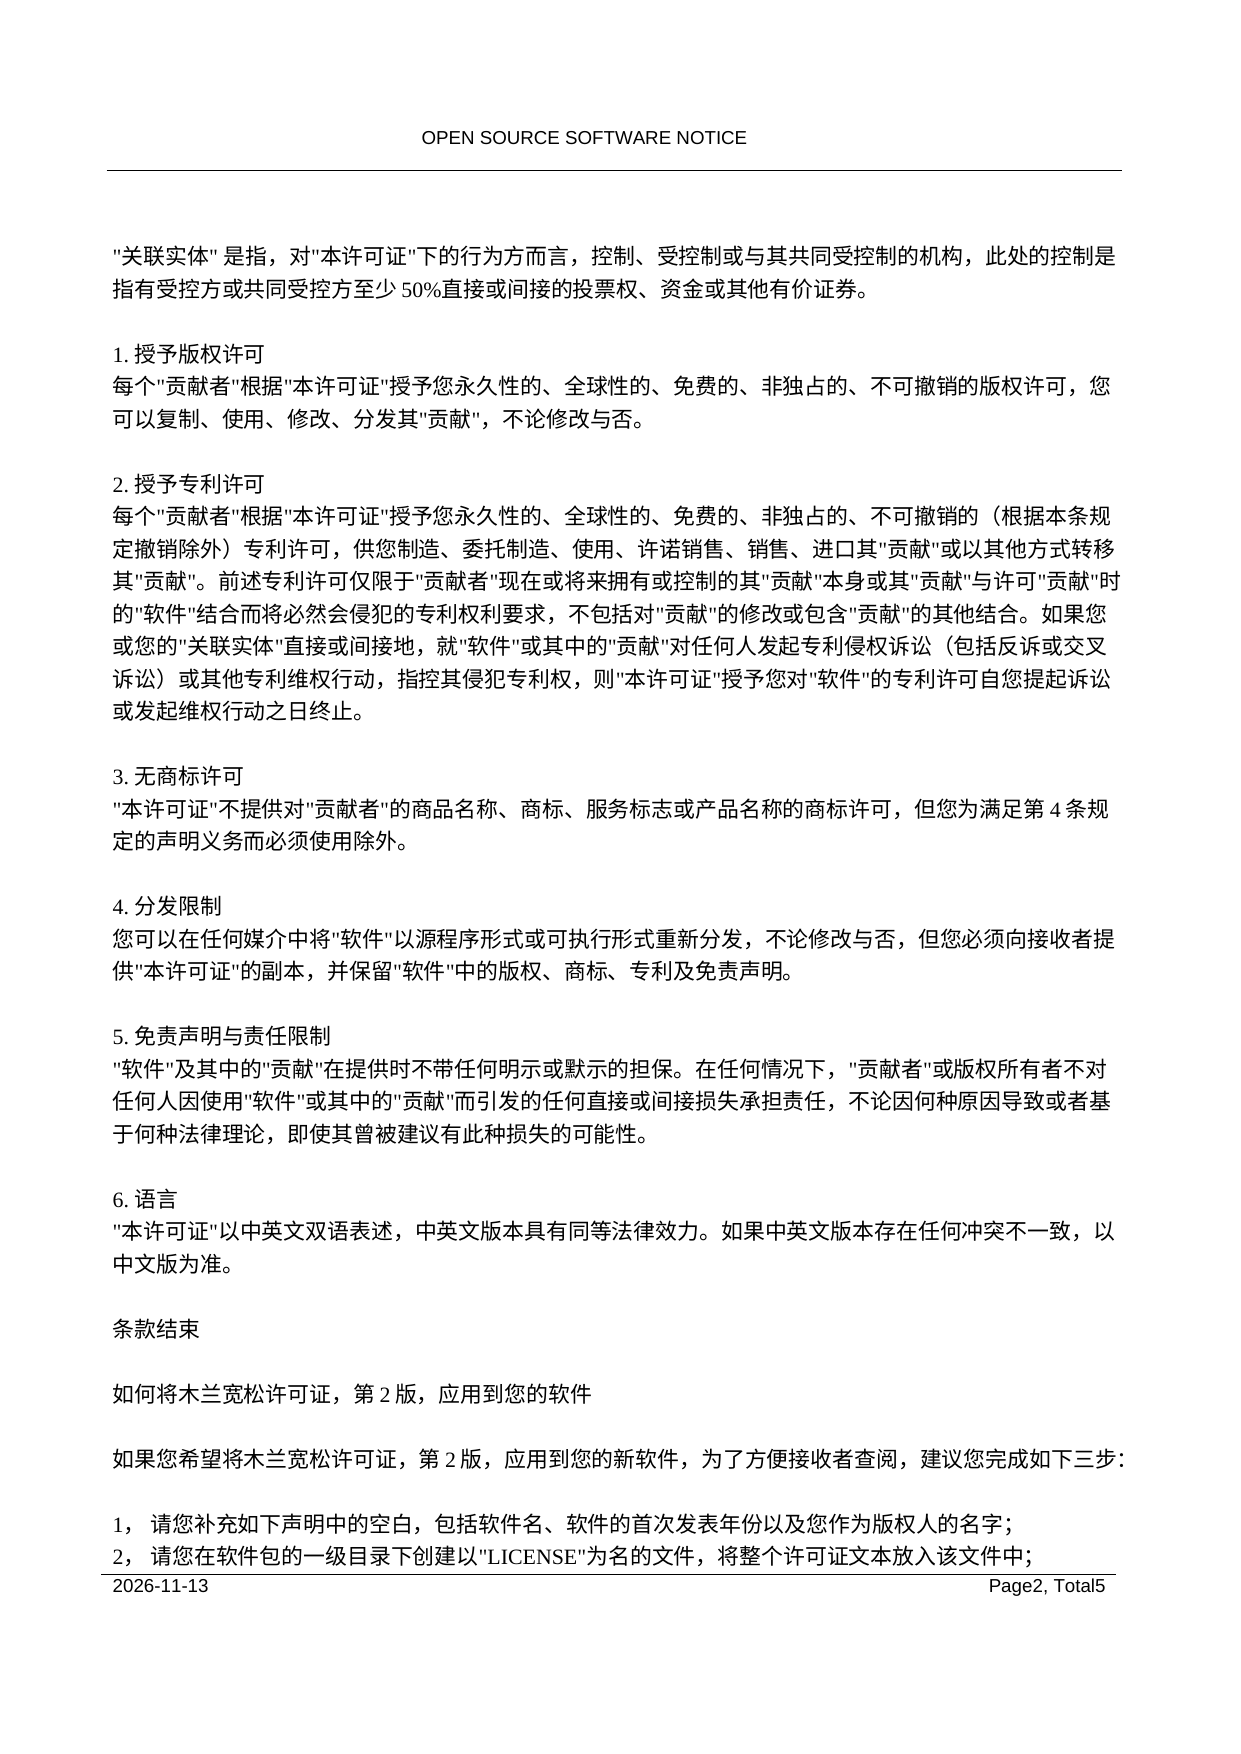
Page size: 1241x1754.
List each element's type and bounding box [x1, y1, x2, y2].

text [112, 206, 1128, 1571]
